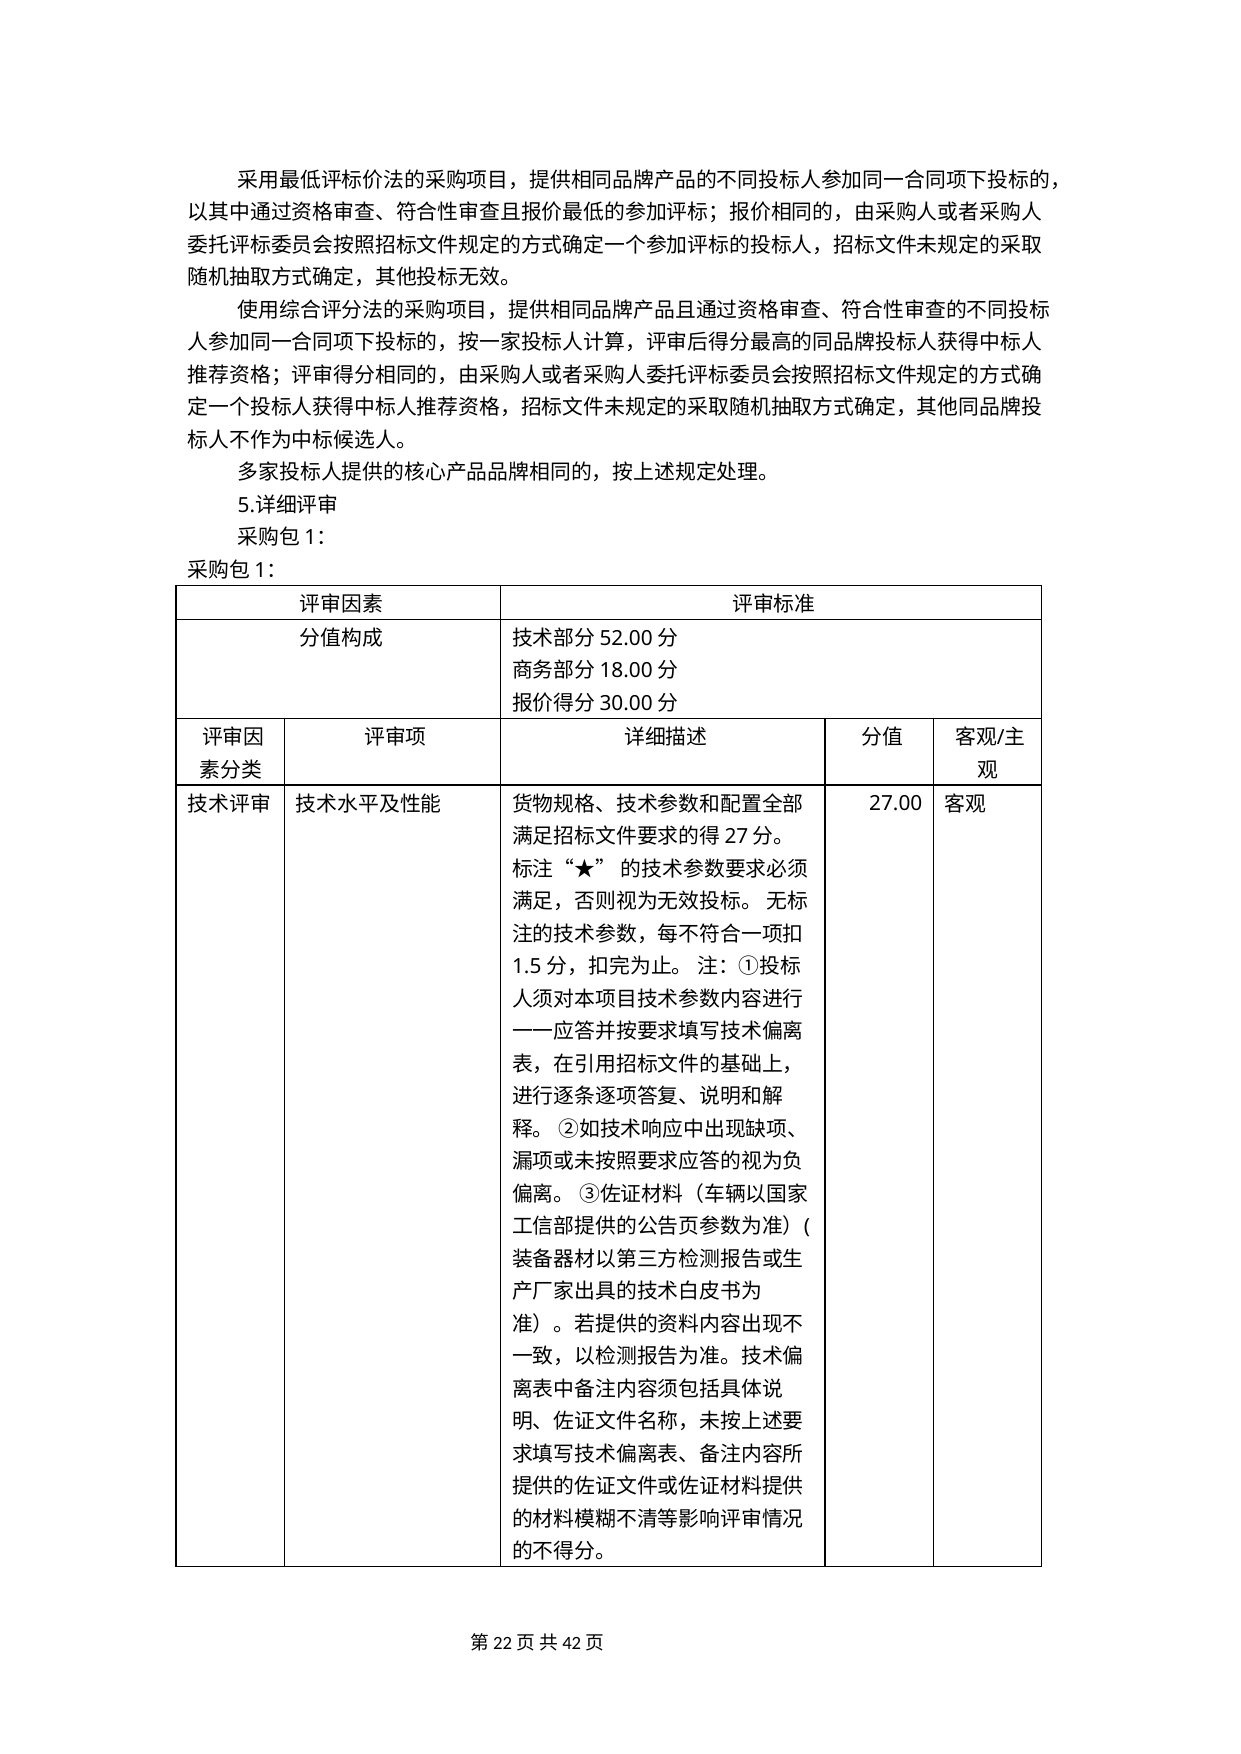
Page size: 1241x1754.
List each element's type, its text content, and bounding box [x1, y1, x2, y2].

table_cell 评审因素分类 [177, 719, 284, 784]
table_header 评审因素 [177, 586, 500, 618]
table_cell 评审项 [285, 719, 500, 784]
text 多家投标人提供的核心产品品牌相同的，按上述规定处理。 [187, 454, 1053, 487]
table_cell 客观/主观 [934, 719, 1041, 784]
text 采用最低评标价法的采购项目，提供相同品牌产品的不同投标人参加同一合同项下投标的，以其中通过资格审查、符合性审查且报价最低的参加评标；报价相同的，由采购人或者采购人委托评标委员会按照招标文件规定的方式确定一个参加评标的投标人，招标文件未规定的采取随机抽取方式确定，其他投标无效。 [187, 162, 1053, 292]
table_cell 技术水平及性能 [285, 786, 500, 1566]
table_cell 技术部分52.00分 商务部分18.00分 报价得分30.00分 [501, 620, 1041, 718]
text 采购包1： [187, 519, 1053, 552]
text 采购包1： [187, 552, 1053, 584]
table_cell 分值 [826, 719, 933, 784]
text 使用综合评分法的采购项目，提供相同品牌产品且通过资格审查、符合性审查的不同投标人参加同一合同项下投标的，按一家投标人计算，评审后得分最高的同品牌投标人获得中标人推荐资格；评审得分相同的，由采购人或者采购人委托评标委员会按照招标文件规定的方式确定一个投标人获得中标人推荐资格，招标文件未规定的采取随机抽取方式确定，其他同品牌投标人不作为中标候选人。 [187, 292, 1053, 454]
table_header 评审标准 [501, 586, 1041, 618]
table_cell 技术评审 [177, 786, 284, 1566]
table_cell 分值构成 [177, 620, 500, 718]
text 5.详细评审 [187, 487, 1053, 519]
table_cell 详细描述 [501, 719, 824, 784]
table_cell 客观 [934, 786, 1041, 1566]
table_cell 货物规格、技术参数和配置全部满足招标文件要求的得27分。 标注“★” 的技术参数要求必须满足，否则视为无效投标。 无标注的技术参数，每不符合一项扣1.5 分，扣完为止。 注：①投标人须对本项目技术参数内容进行一一应答并按要求填写技术偏离表，在引用招标文件的基础上，进行逐条逐项答复、说明和解释。 ②如技术响应中出现缺项、漏项或未按照要求应答的视为负偏离。 ③佐证材料（车辆以国家工信部提供的公告页参数为准）( 装备器材以第三方检测报告或生产厂家出具的技术白皮书为准）。若提供的资料内容出现不一致，以检测报告为准。技术偏离表中备注内容须包括具体说明、佐证文件名称，未按上述要求填写技术偏离表、备注内容所提供的佐证文件或佐证材料提供的材料模糊不清等影响评审情况的不得分。 [501, 786, 824, 1566]
table_cell 27.00 [826, 786, 933, 1566]
